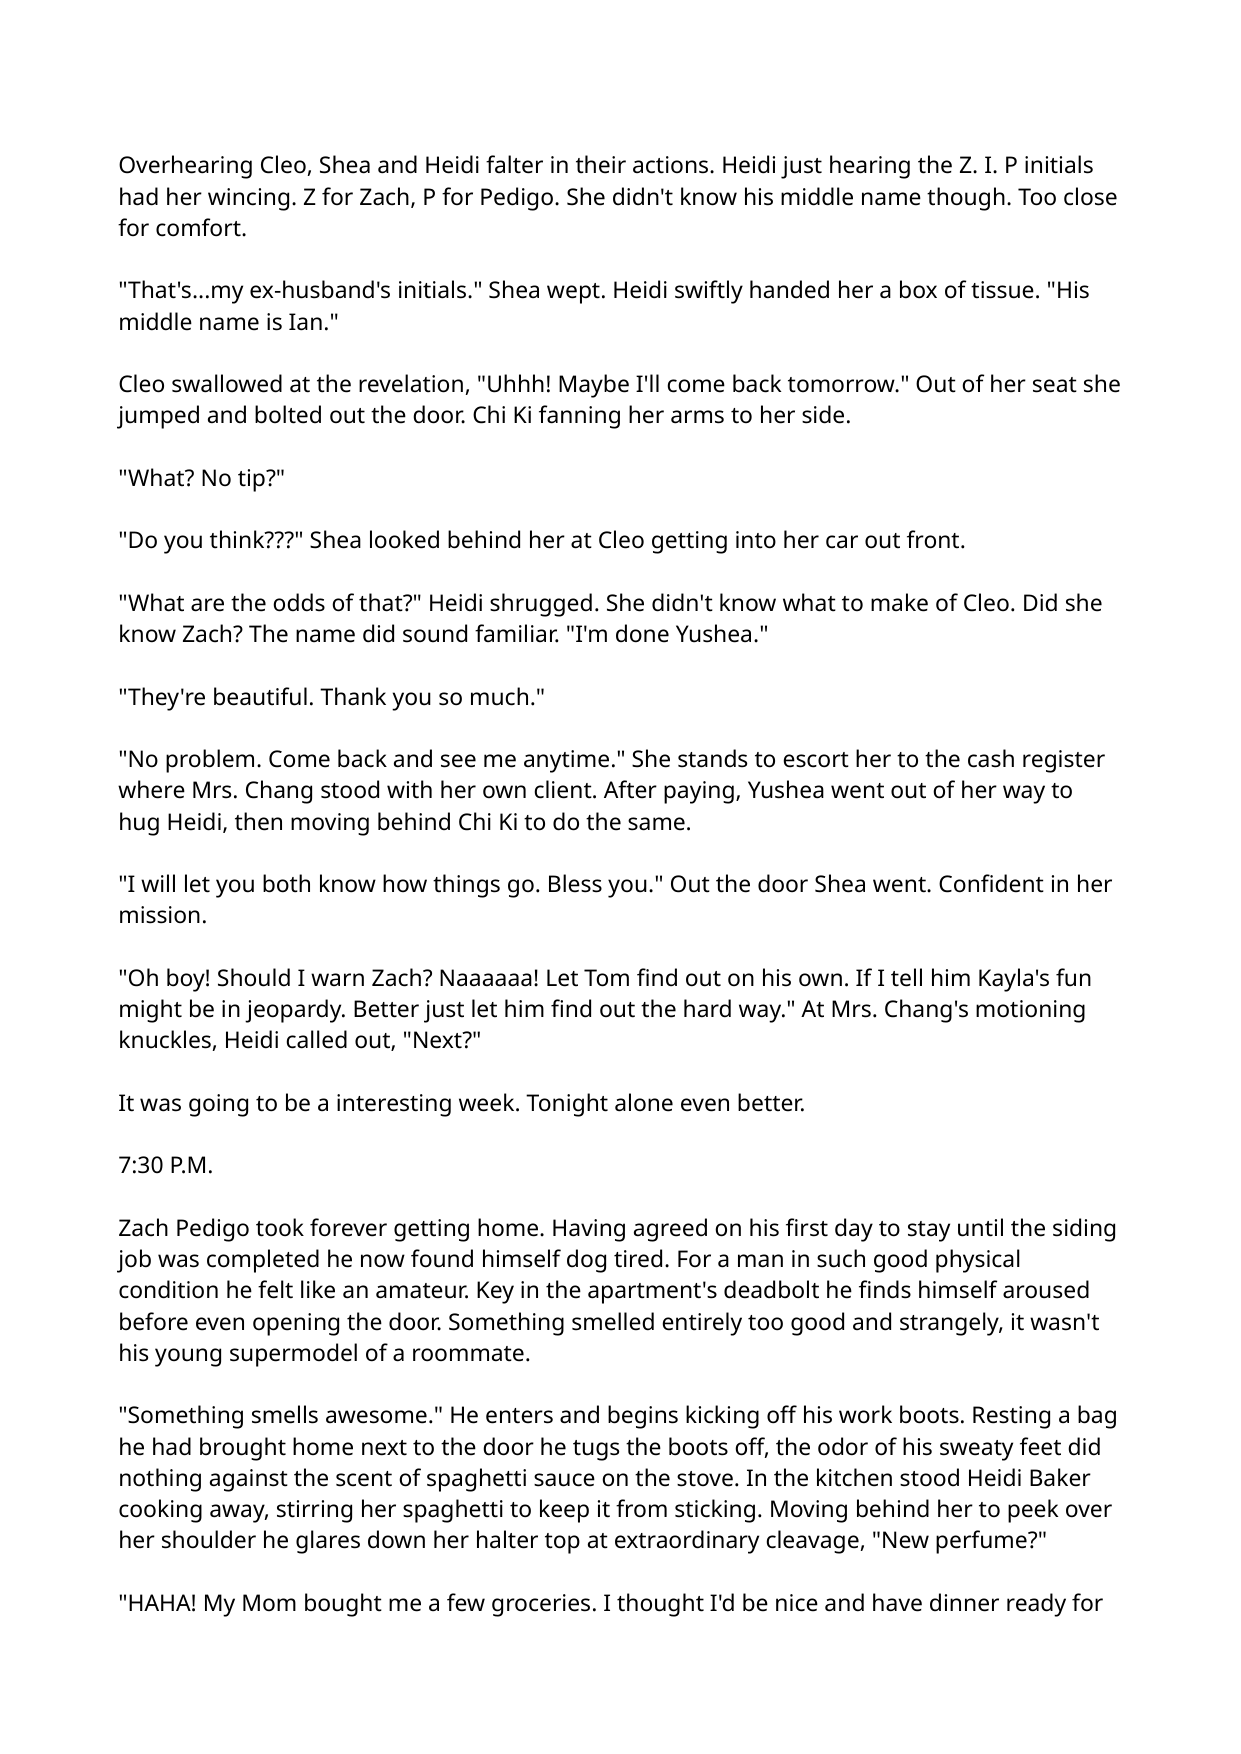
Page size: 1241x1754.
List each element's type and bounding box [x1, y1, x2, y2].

text [118, 118, 1122, 1618]
